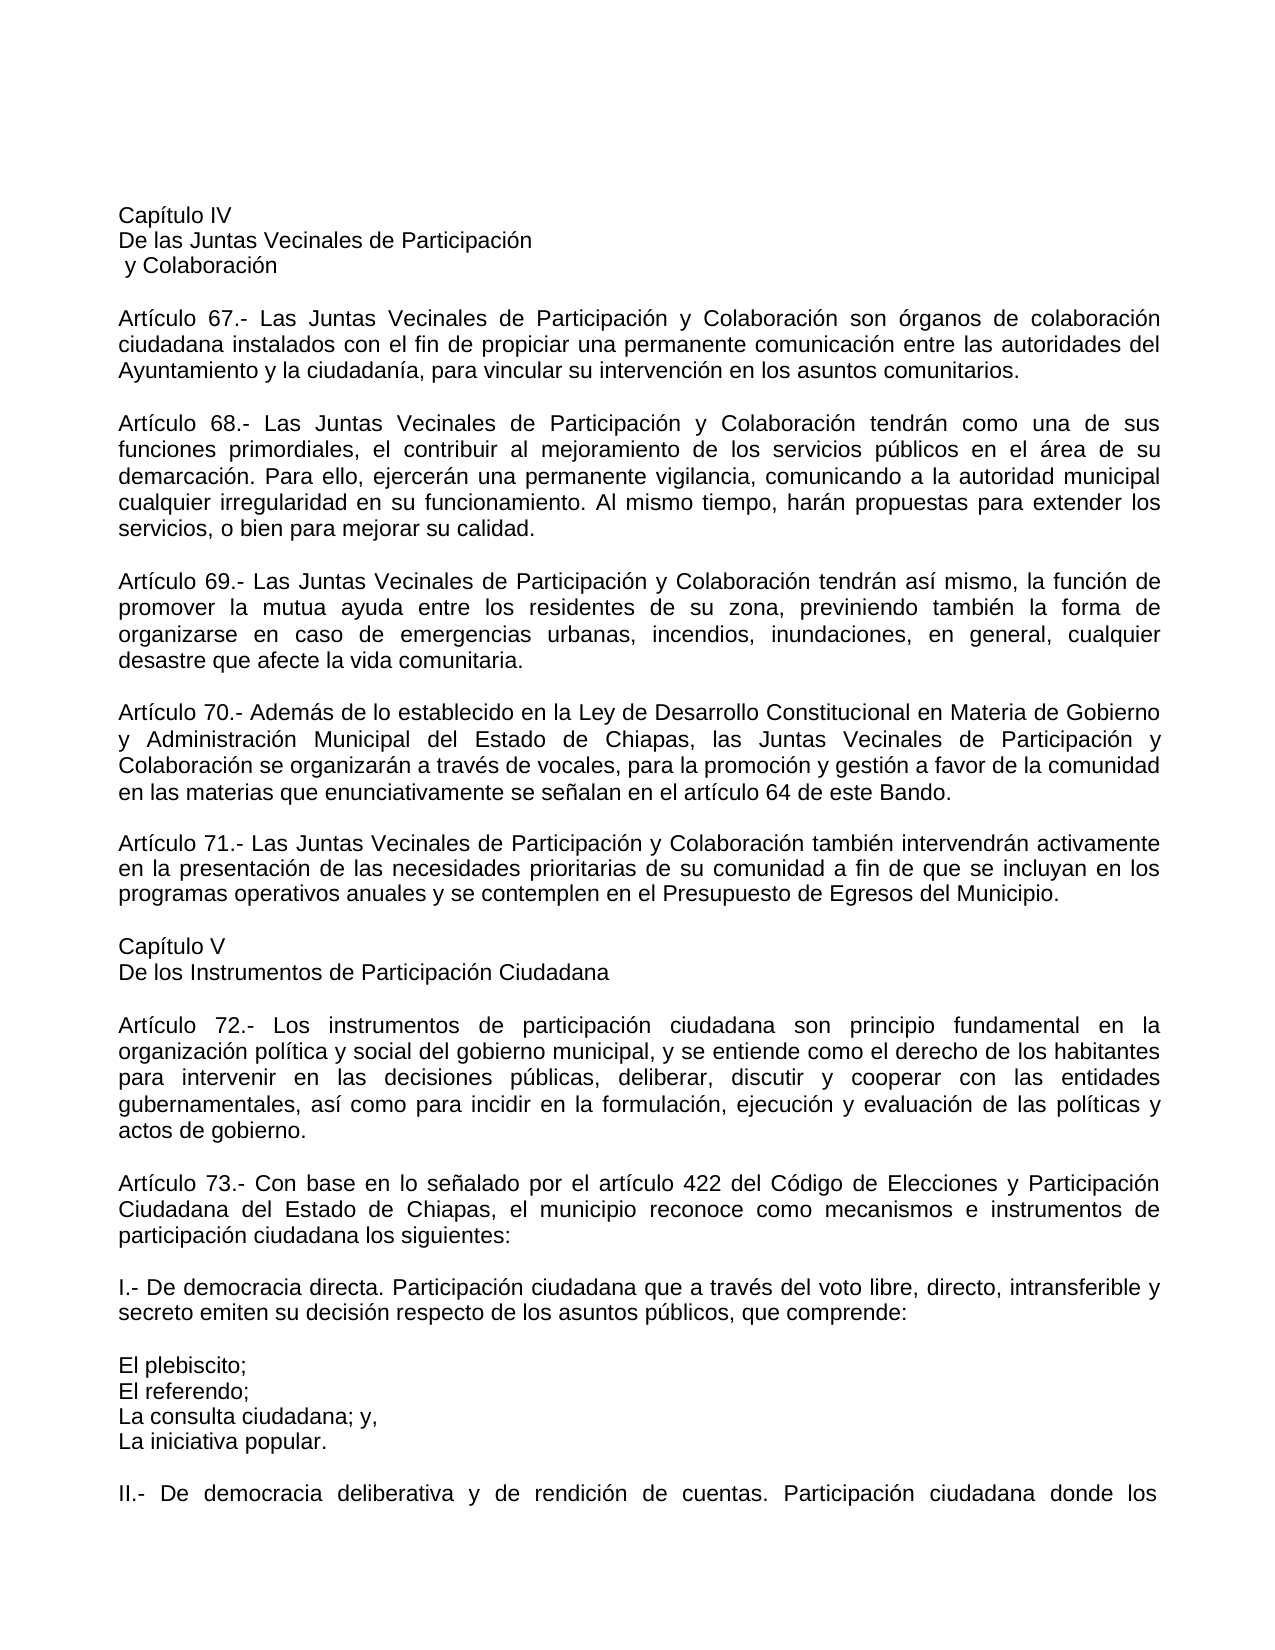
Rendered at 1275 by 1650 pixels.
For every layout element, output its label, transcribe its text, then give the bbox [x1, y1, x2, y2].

text Artículo 69.- Las Juntas Vecinales de Participación y Colaboración tendrán así mismo, la función de promover la mutua ayuda entre los residentes de su zona, previniendo también la forma de organizarse en caso de emergencias urbanas, incendios, inundaciones, en general, cualquier desastre que afecte la vida comunitaria. [118, 568, 1161, 673]
text Artículo 72.- Los instrumentos de participación ciudadana son principio fundamental en la organización política y social del gobierno municipal, y se entiende como el derecho de los habitantes para intervenir en las decisiones públicas, deliberar, discutir y cooperar con las entidades gubernamentales, así como para incidir en la formulación, ejecución y evaluación de las políticas y actos de gobierno. [118, 1012, 1161, 1143]
text Capítulo V [118, 933, 229, 959]
text Artículo 73.- Con base en lo señalado por el artículo 422 del Código de Elecciones y Participación Ciudadana del Estado de Chiapas, el municipio reconoce como mecanismos e instrumentos de participación ciudadana los siguientes: [118, 1169, 1161, 1249]
text Artículo 68.- Las Juntas Vecinales de Participación y Colaboración tendrán como una de sus funciones primordiales, el contribuir al mejoramiento de los servicios públicos en el área de su demarcación. Para ello, ejercerán una permanente vigilancia, comunicando a la autoridad municipal cualquier irregularidad en su funcionamiento. Al mismo tiempo, harán propuestas para extender los servicios, o bien para mejorar su calidad. [118, 410, 1161, 542]
text La consulta ciudadana; y, La iniciativa popular. [118, 1404, 382, 1454]
text Capítulo IV [118, 202, 235, 228]
text De los Instrumentos de Participación Ciudadana [118, 959, 612, 986]
text Artículo 67.- Las Juntas Vecinales de Participación y Colaboración son órganos de colaboración ciudadana instalados con el fin de propiciar una permanente comunicación entre las autoridades del Ayuntamiento y la ciudadanía, para vincular su intervención en los asuntos comunitarios. [118, 304, 1161, 383]
text Artículo 70.- Además de lo establecido en la Ley de Desarrollo Constitucional en Materia de Gobierno y Administración Municipal del Estado de Chiapas, las Juntas Vecinales de Participación y Colaboración se organizarán a través de vocales, para la promoción y gestión a favor de la comunidad en las materias que enunciativamente se señalan en el artículo 64 de este Bando. [118, 699, 1161, 805]
text De las Juntas Vecinales de Participación y Colaboración [118, 229, 536, 279]
text I.- De democracia directa. Participación ciudadana que a través del voto libre, directo, intransferible y secreto emiten su decisión respecto de los asuntos públicos, que comprende: [118, 1276, 1160, 1326]
text Artículo 71.- Las Juntas Vecinales de Participación y Colaboración también intervendrán activamente en la presentación de las necesidades prioritarias de su comunidad a fin de que se incluyan en los programas operativos anuales y se contemplen en el Presupuesto de Egresos del Municipio. [118, 832, 1161, 907]
text El plebiscito; El referendo; [118, 1352, 253, 1404]
text II.- De democracia deliberativa y de rendición de cuentas. Participación ciudadana donde los [118, 1480, 1160, 1506]
